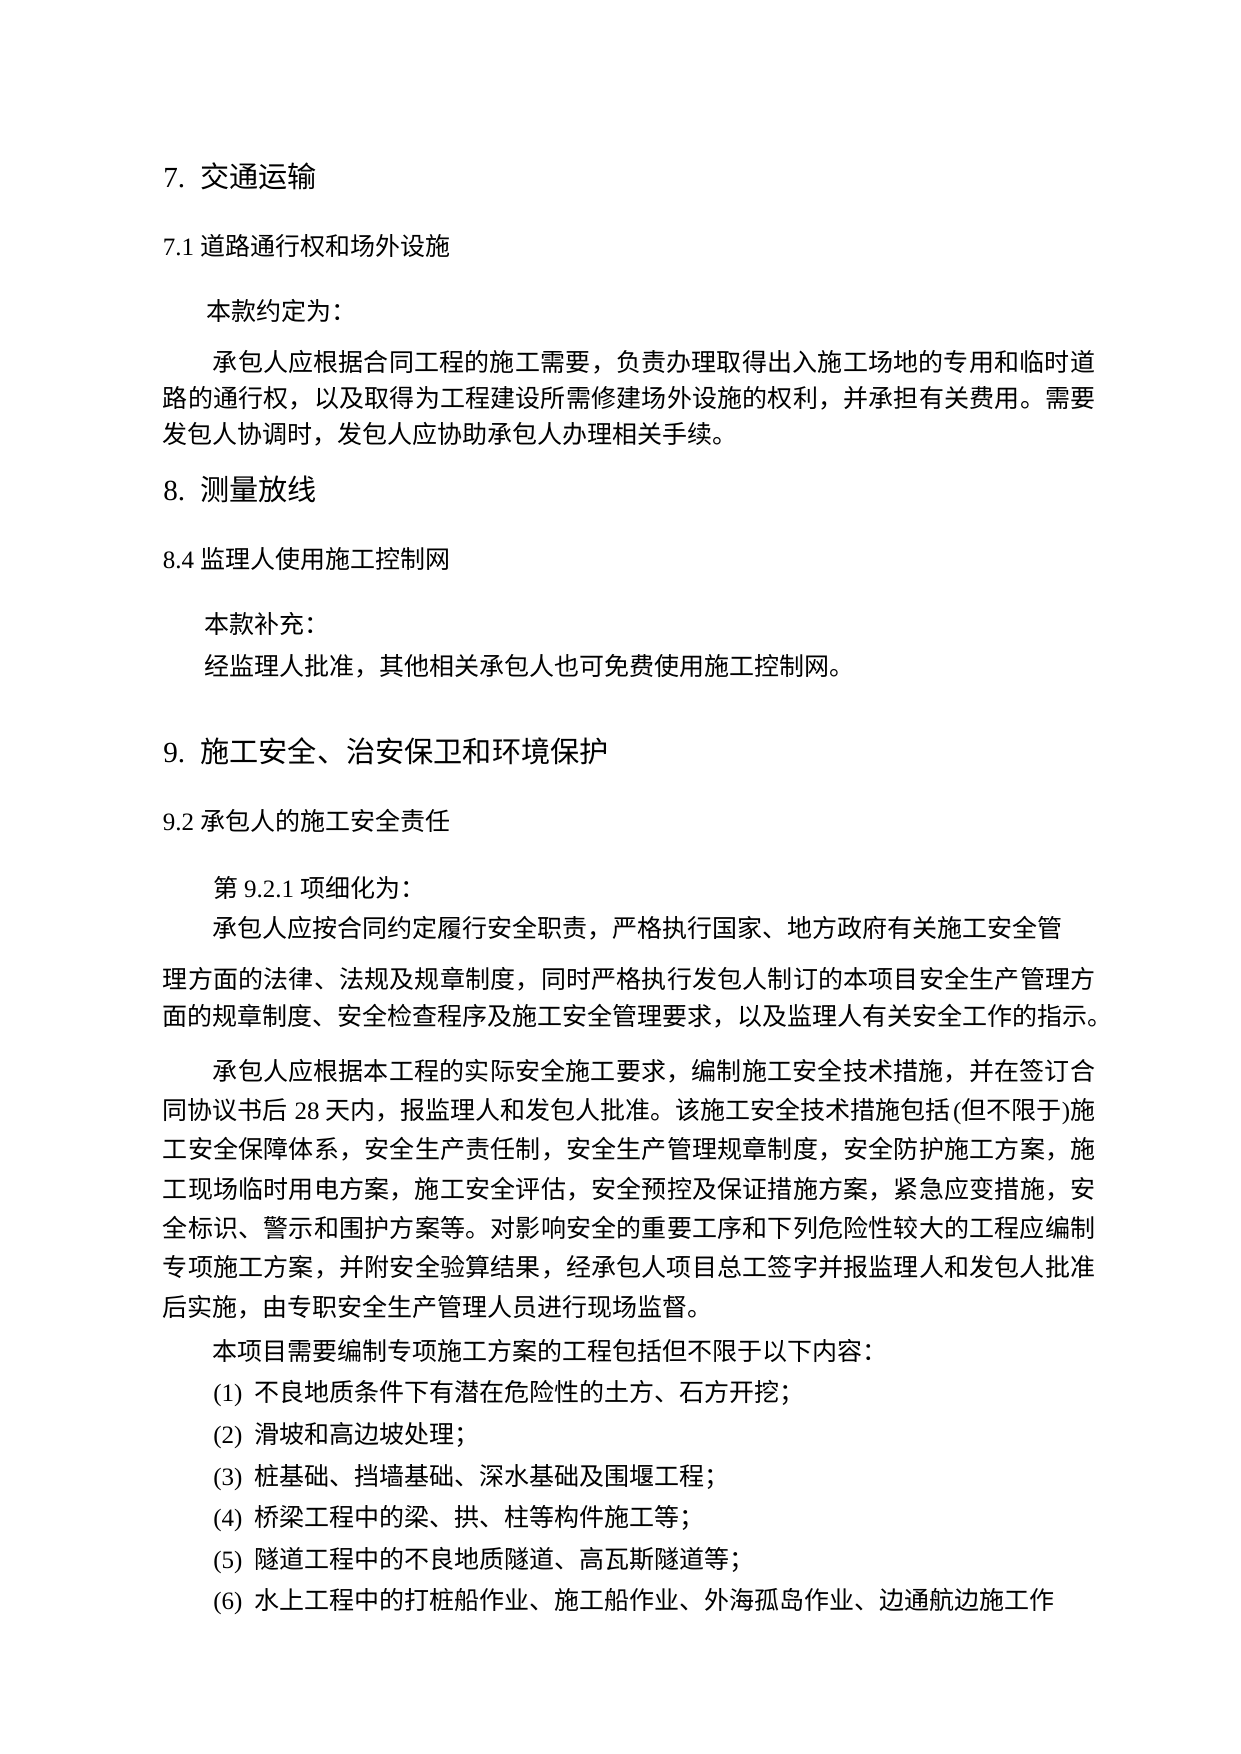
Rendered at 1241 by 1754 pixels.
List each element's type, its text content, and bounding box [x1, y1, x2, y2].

text 本款补充： [204, 611, 1110, 639]
text 承包人应根据本工程的实际安全施工要求，编制施工安全技术措施，并在签订合同协议书后 28 天内，报监理人和发包人批准。该施工安全技术措施包括(但不限于)施工安全保障体系，安全生产责任制，安全生产管理规章制度，安全防护施工方案，施工现场临时用电方案，施工安全评估，安全预控及保证措施方案，紧急应变措施，安全标识、警示和围护方案等。对影响安全的重要工序和下列危险性较大的工程应编制专项施工方案，并附安全验算结果，经承包人项目总工签字并报监理人和发包人批准后实施，由专职安全生产管理人员进行现场监督。 [163, 1049, 1095, 1324]
text 承包人应按合同约定履行安全职责，严格执行国家、地方政府有关施工安全管 [213, 915, 1110, 943]
list 桩基础、挡墙基础、深水基础及围堰工程； [213, 1461, 1110, 1491]
list 桥梁工程中的梁、拱、柱等构件施工等； [213, 1502, 1110, 1533]
text 承包人应根据合同工程的施工需要，负责办理取得出入施工场地的专用和临时道路的通行权，以及取得为工程建设所需修建场外设施的权利，并承担有关费用。需要发包人协调时，发包人应协助承包人办理相关手续。 [163, 343, 1095, 451]
text 本款约定为： [206, 298, 1110, 326]
text 7.1 道路通行权和场外设施 [163, 231, 1110, 261]
list 施工安全、治安保卫和环境保护 [163, 734, 1110, 770]
list 测量放线 [163, 472, 1110, 507]
text 经监理人批准，其他相关承包人也可免费使用施工控制网。 [204, 652, 1110, 681]
text 本项目需要编制专项施工方案的工程包括但不限于以下内容： [213, 1338, 1110, 1366]
text 理方面的法律、法规及规章制度，同时严格执行发包人制订的本项目安全生产管理方面的规章制度、安全检查程序及施工安全管理要求，以及监理人有关安全工作的指示。 [163, 960, 1095, 1032]
list 滑坡和高边坡处理； [213, 1419, 1110, 1449]
text 8.4 监理人使用施工控制网 [163, 544, 1110, 574]
list 水上工程中的打桩船作业、施工船作业、外海孤岛作业、边通航边施工作 [213, 1585, 1110, 1616]
list 9.2.1 项细化为： [213, 873, 1110, 904]
list 不良地质条件下有潜在危险性的土方、石方开挖； [213, 1377, 1110, 1408]
list 隧道工程中的不良地质隧道、高瓦斯隧道等； [213, 1544, 1110, 1574]
list 交通运输 [163, 159, 1110, 194]
text 9.2 承包人的施工安全责任 [163, 807, 1110, 837]
